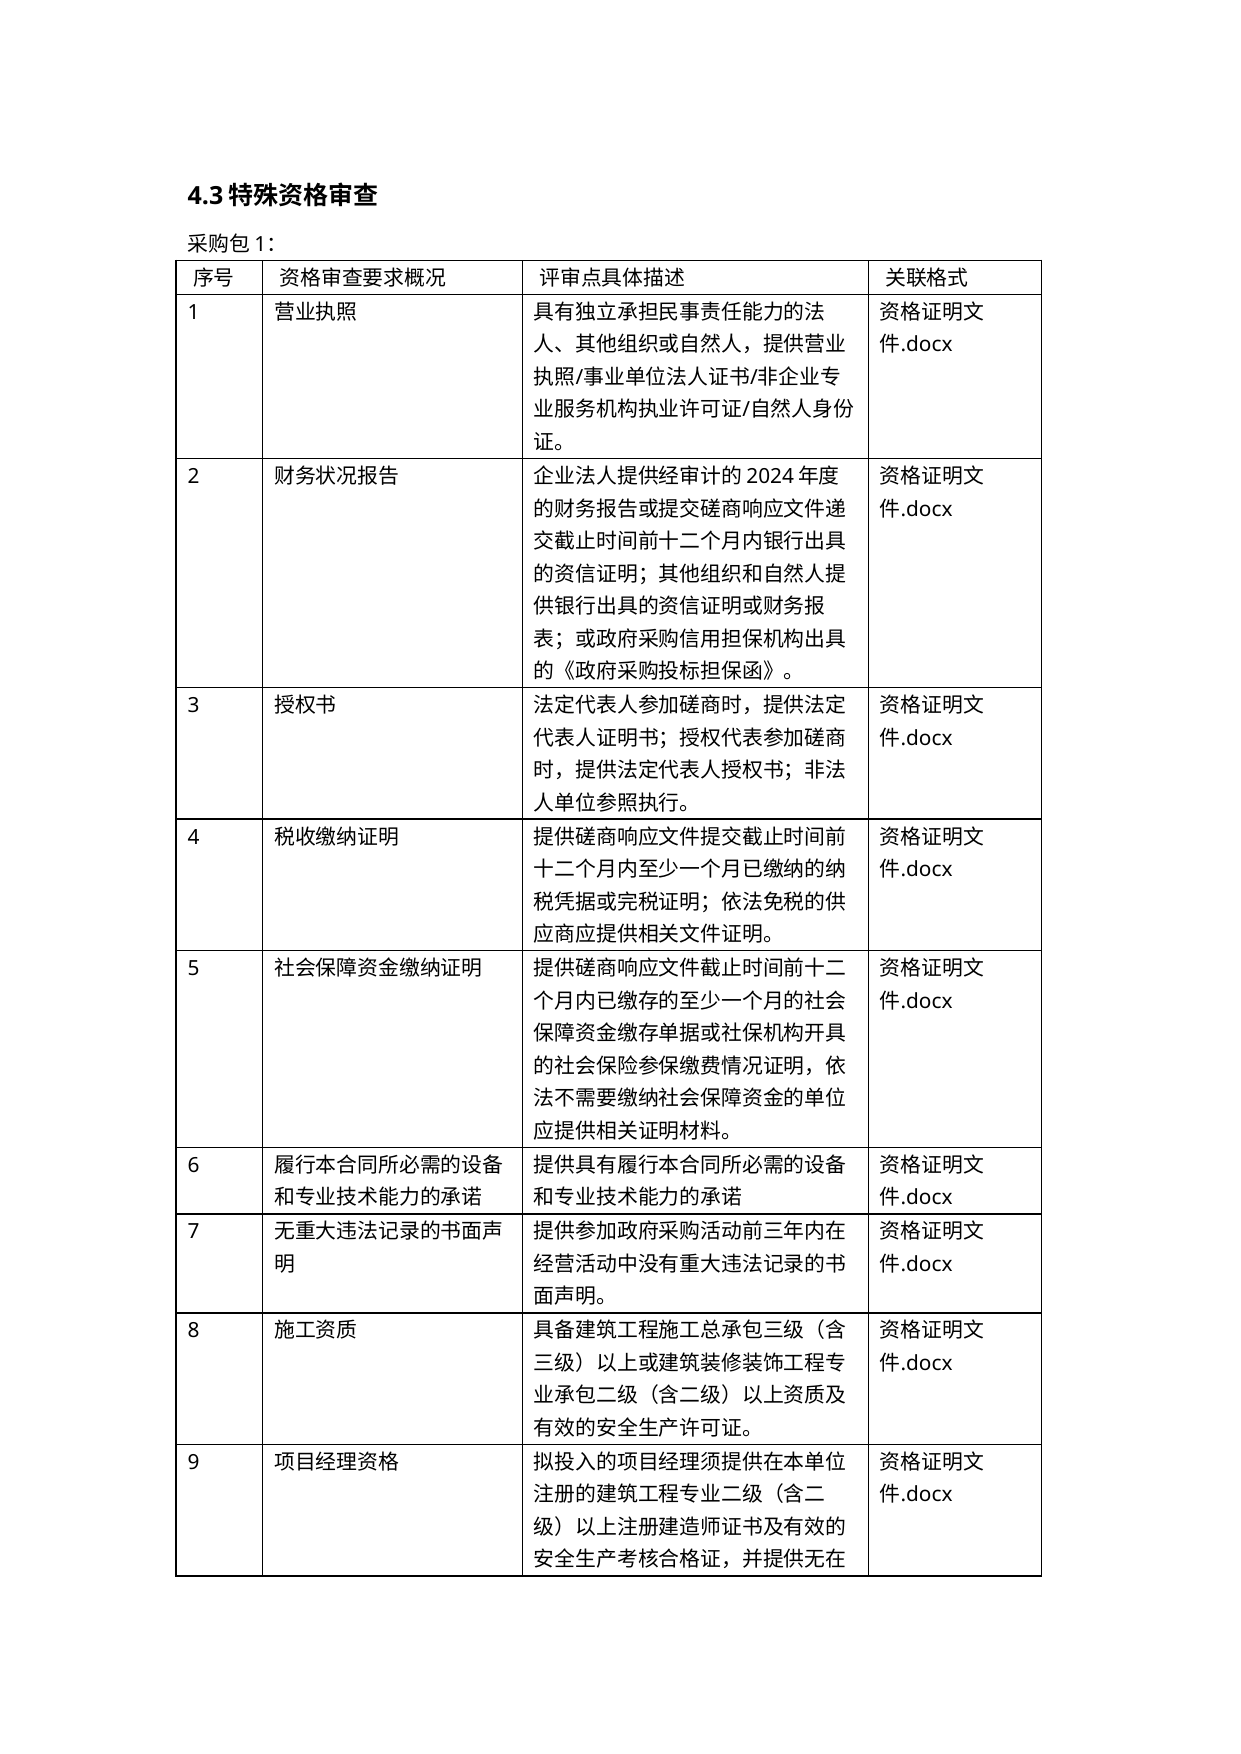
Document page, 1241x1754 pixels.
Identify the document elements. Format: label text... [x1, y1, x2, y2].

table_cell 提供具有履行本合同所必需的设备和专业技术能力的承诺 [523, 1148, 868, 1213]
table_cell 企业法人提供经审计的2024年度的财务报告或提交磋商响应文件递交截止时间前十二个月内银行出具的资信证明；其他组织和自然人提供银行出具的资信证明或财务报表；或政府采购信用担保机构出具的《政府采购投标担保函》。 [523, 459, 868, 687]
table_cell 6 [177, 1148, 262, 1213]
table_cell 项目经理资格 [263, 1445, 522, 1575]
table_cell 授权书 [263, 688, 522, 818]
table_cell 税收缴纳证明 [263, 820, 522, 950]
table_cell 资格证明文件.docx [869, 1215, 1041, 1312]
table_cell 8 [177, 1314, 262, 1443]
table_header 序号 [177, 261, 262, 293]
table_cell 具有独立承担民事责任能力的法人、其他组织或自然人，提供营业执照/事业单位法人证书/非企业专业服务机构执业许可证/自然人身份证。 [523, 295, 868, 458]
table_header 资格审查要求概况 [263, 261, 522, 293]
table_header 评审点具体描述 [523, 261, 868, 293]
table_cell 3 [177, 688, 262, 818]
table_header 关联格式 [869, 261, 1041, 293]
table_cell 9 [177, 1445, 262, 1575]
table_cell 4 [177, 820, 262, 950]
table_cell 资格证明文件.docx [869, 1148, 1041, 1213]
table_cell 资格证明文件.docx [869, 295, 1041, 458]
table_cell 施工资质 [263, 1314, 522, 1443]
table_cell 资格证明文件.docx [869, 459, 1041, 687]
table_cell 2 [177, 459, 262, 687]
table_cell 营业执照 [263, 295, 522, 458]
text 4.3特殊资格审查 [187, 162, 1053, 227]
table_cell 法定代表人参加磋商时，提供法定代表人证明书；授权代表参加磋商时，提供法定代表人授权书；非法人单位参照执行。 [523, 688, 868, 818]
table_cell 资格证明文件.docx [869, 951, 1041, 1146]
table_cell 资格证明文件.docx [869, 820, 1041, 950]
table_cell 资格证明文件.docx [869, 1445, 1041, 1575]
table_cell 社会保障资金缴纳证明 [263, 951, 522, 1146]
table_cell 提供参加政府采购活动前三年内在经营活动中没有重大违法记录的书面声明。 [523, 1215, 868, 1312]
table_cell 提供磋商响应文件提交截止时间前十二个月内至少一个月已缴纳的纳税凭据或完税证明；依法免税的供应商应提供相关文件证明。 [523, 820, 868, 950]
table_cell 资格证明文件.docx [869, 688, 1041, 818]
table_cell 履行本合同所必需的设备和专业技术能力的承诺 [263, 1148, 522, 1213]
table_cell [523, 1445, 868, 1575]
table_cell 5 [177, 951, 262, 1146]
table_cell 7 [177, 1215, 262, 1312]
text 采购包1： [187, 227, 1053, 259]
table_cell 1 [177, 295, 262, 458]
table_cell 具备建筑工程施工总承包三级（含三级）以上或建筑装修装饰工程专业承包二级（含二级）以上资质及有效的安全生产许可证。 [523, 1314, 868, 1443]
table_cell 提供磋商响应文件截止时间前十二个月内已缴存的至少一个月的社会保障资金缴存单据或社保机构开具的社会保险参保缴费情况证明，依法不需要缴纳社会保障资金的单位应提供相关证明材料。 [523, 951, 868, 1146]
table_cell 无重大违法记录的书面声明 [263, 1215, 522, 1312]
table_cell 财务状况报告 [263, 459, 522, 687]
table_cell 资格证明文件.docx [869, 1314, 1041, 1443]
